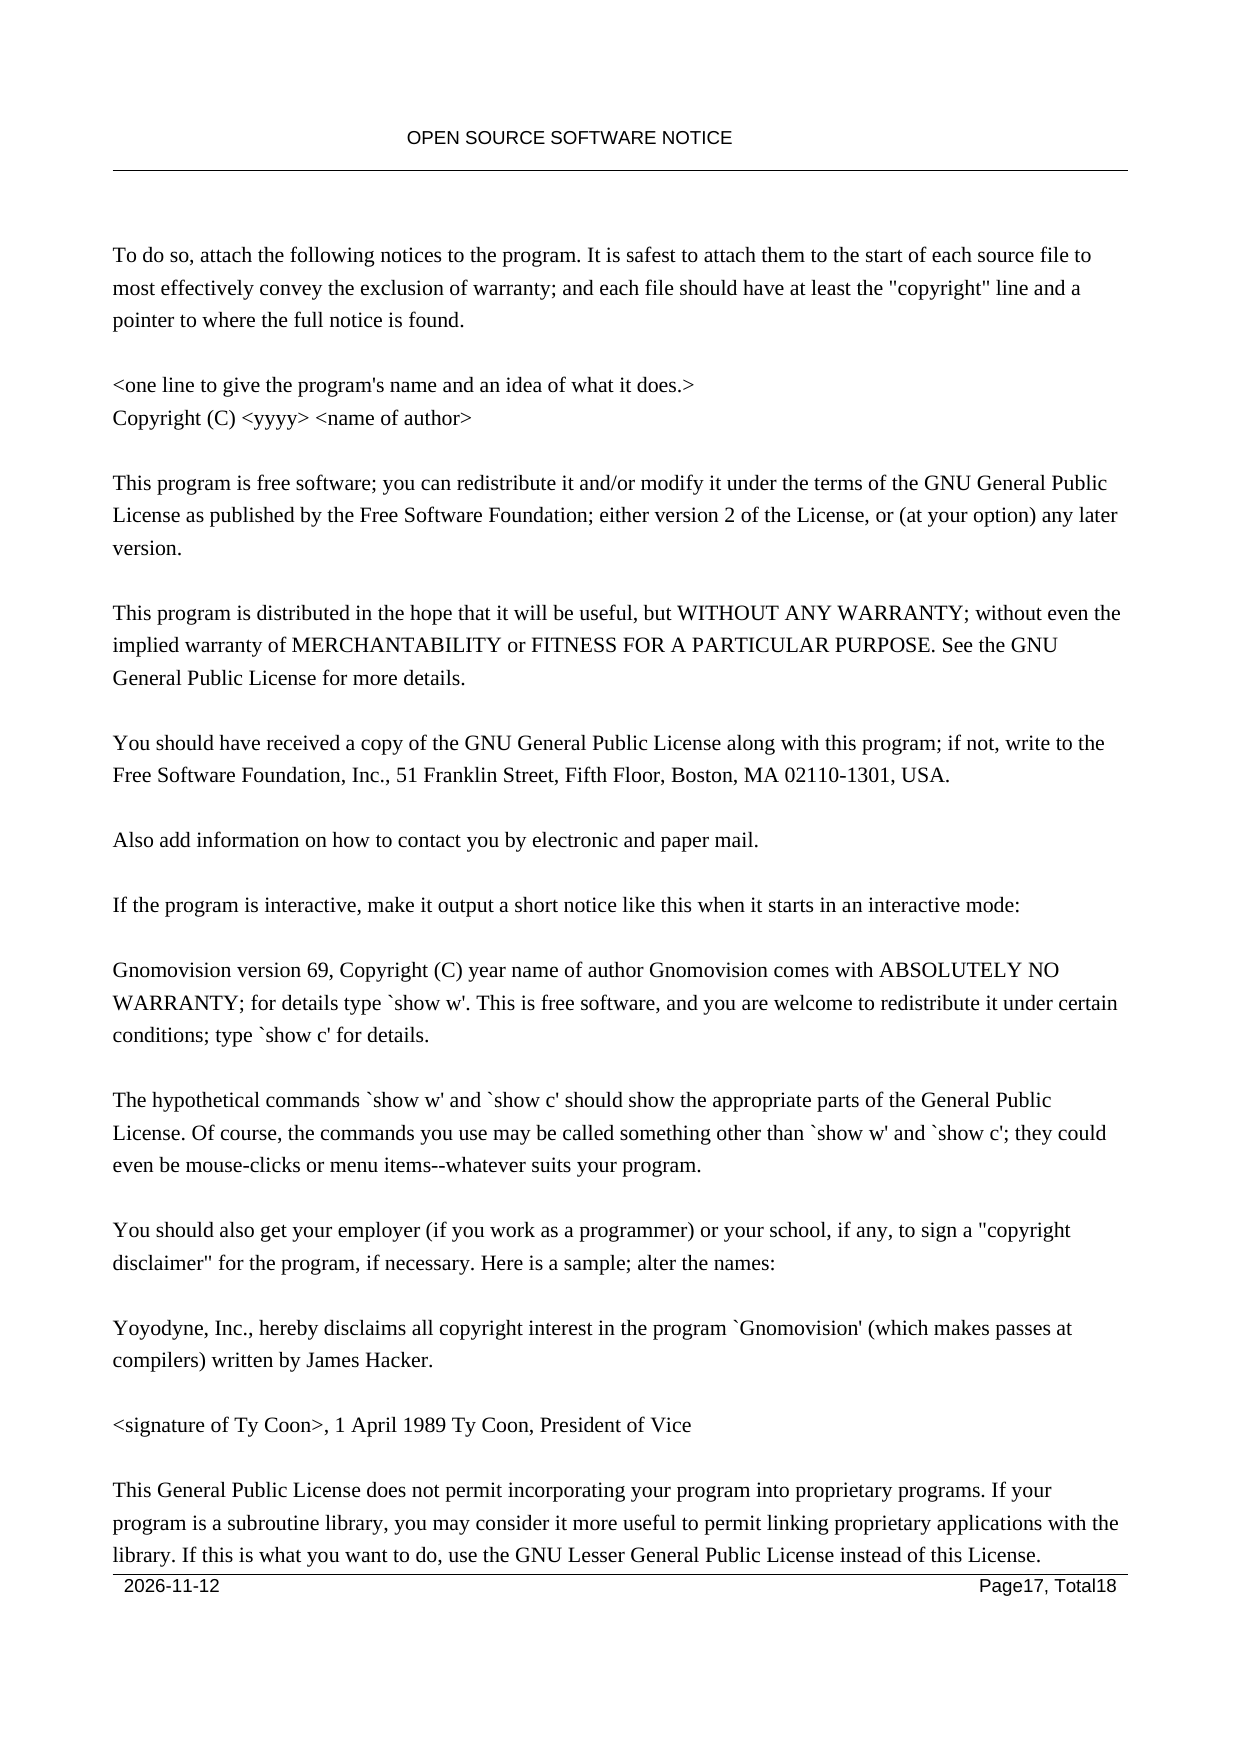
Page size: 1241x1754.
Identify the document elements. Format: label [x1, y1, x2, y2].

text [112, 206, 1128, 1571]
